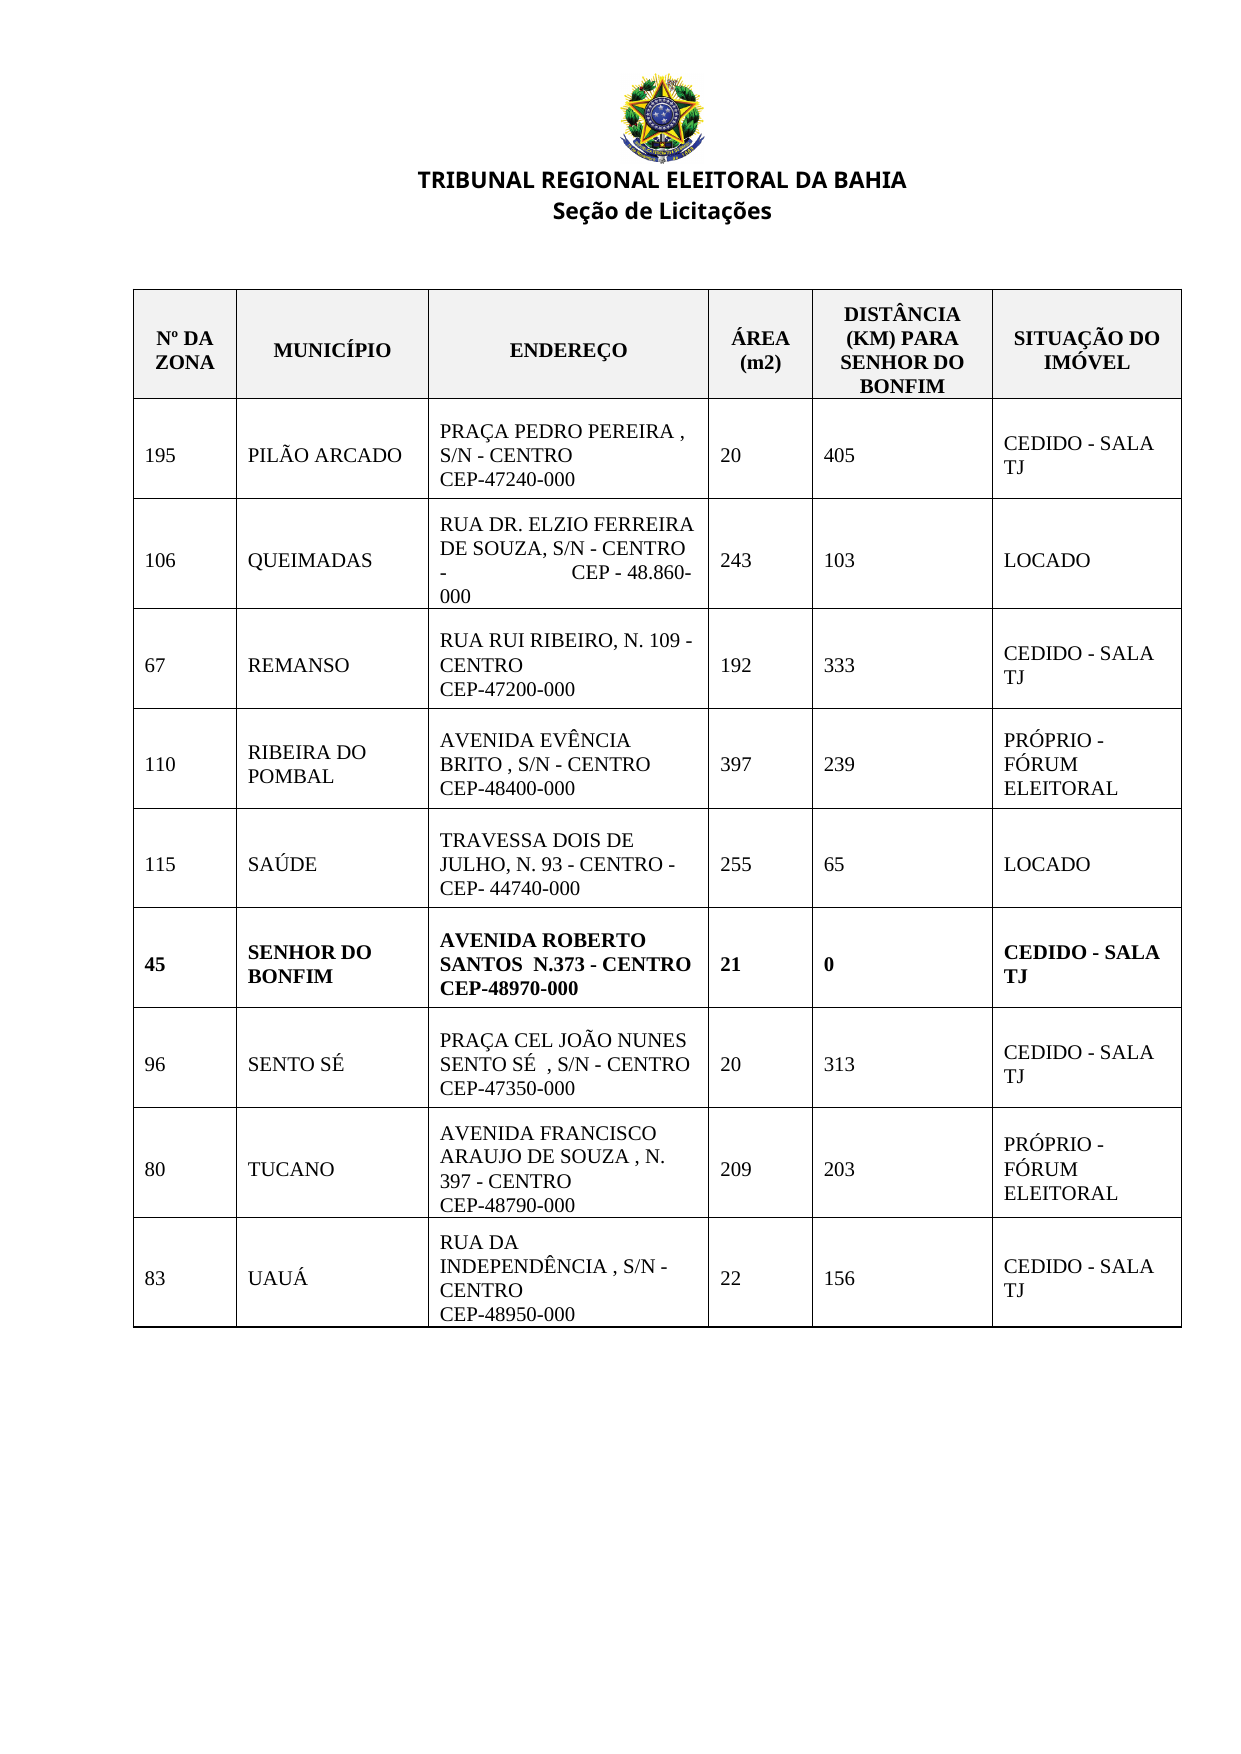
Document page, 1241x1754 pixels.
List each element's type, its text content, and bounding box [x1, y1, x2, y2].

table_cell 0 [813, 908, 992, 1007]
table_cell AVENIDA EVÊNCIA BRITO , S/N - CENTRO CEP-48400-000 [429, 709, 708, 807]
table_header DISTÂNCIA (KM) PARA SENHOR DO BONFIM [813, 290, 992, 398]
table_cell TRAVESSA DOIS DE JULHO, N. 93 - CENTRO - CEP- 44740-000 [429, 809, 708, 907]
table_cell 333 [813, 609, 992, 708]
table_cell 106 [134, 499, 236, 608]
table_cell SAÚDE [237, 809, 428, 907]
table_cell 20 [709, 1008, 812, 1107]
table_cell RUA RUI RIBEIRO, N. 109 - CENTRO CEP-47200-000 [429, 609, 708, 708]
table_cell CEDIDO - SALA TJ [993, 399, 1181, 498]
table_cell PRÓPRIO - FÓRUM ELEITORAL [993, 1108, 1181, 1217]
table_cell 20 [709, 399, 812, 498]
table_cell AVENIDA ROBERTO SANTOS N.373 - CENTRO CEP-48970-000 [429, 908, 708, 1007]
table_cell SENHOR DO BONFIM [237, 908, 428, 1007]
table_cell AVENIDA FRANCISCO ARAUJO DE SOUZA , N. 397 - CENTRO CEP-48790-000 [429, 1108, 708, 1217]
table_cell PRAÇA PEDRO PEREIRA , S/N - CENTRO CEP-47240-000 [429, 399, 708, 498]
table_header ÁREA (m2) [709, 290, 812, 398]
table_cell 110 [134, 709, 236, 807]
table_cell 255 [709, 809, 812, 907]
table_header Nº DA ZONA [134, 290, 236, 398]
table_cell TUCANO [237, 1108, 428, 1217]
table_cell SENTO SÉ [237, 1008, 428, 1107]
table_cell 209 [709, 1108, 812, 1217]
table_cell 397 [709, 709, 812, 807]
table_cell LOCADO [993, 809, 1181, 907]
table_cell 67 [134, 609, 236, 708]
table_cell 80 [134, 1108, 236, 1217]
table_cell 103 [813, 499, 992, 608]
table_cell 243 [709, 499, 812, 608]
table_cell CEDIDO - SALA TJ [993, 609, 1181, 708]
table_cell RUA DR. ELZIO FERREIRA DE SOUZA, S/N - CENTRO - CEP - 48.860-000 [429, 499, 708, 608]
table_cell 313 [813, 1008, 992, 1107]
table_cell REMANSO [237, 609, 428, 708]
table_cell 21 [709, 908, 812, 1007]
table_cell 22 [709, 1218, 812, 1326]
table_cell RIBEIRA DO POMBAL [237, 709, 428, 807]
table_cell 405 [813, 399, 992, 498]
table_header MUNICÍPIO [237, 290, 428, 398]
table_cell 239 [813, 709, 992, 807]
table_header ENDEREÇO [429, 290, 708, 398]
table_cell 156 [813, 1218, 992, 1326]
table_cell PRAÇA CEL JOÃO NUNES SENTO SÉ , S/N - CENTRO CEP-47350-000 [429, 1008, 708, 1107]
table_cell 115 [134, 809, 236, 907]
table_cell CEDIDO - SALA TJ [993, 1218, 1181, 1326]
table_cell PILÃO ARCADO [237, 399, 428, 498]
table_cell QUEIMADAS [237, 499, 428, 608]
table_cell 195 [134, 399, 236, 498]
table_cell UAUÁ [237, 1218, 428, 1326]
table_cell 96 [134, 1008, 236, 1107]
table_cell LOCADO [993, 499, 1181, 608]
table_cell 45 [134, 908, 236, 1007]
table_cell CEDIDO - SALA TJ [993, 908, 1181, 1007]
table_header SITUAÇÃO DO IMÓVEL [993, 290, 1181, 398]
table_cell PRÓPRIO - FÓRUM ELEITORAL [993, 709, 1181, 807]
table_cell 192 [709, 609, 812, 708]
table_cell 203 [813, 1108, 992, 1217]
table_cell CEDIDO - SALA TJ [993, 1008, 1181, 1107]
table_cell RUA DA INDEPENDÊNCIA , S/N - CENTRO CEP-48950-000 [429, 1218, 708, 1326]
table_cell 83 [134, 1218, 236, 1326]
table_cell 65 [813, 809, 992, 907]
